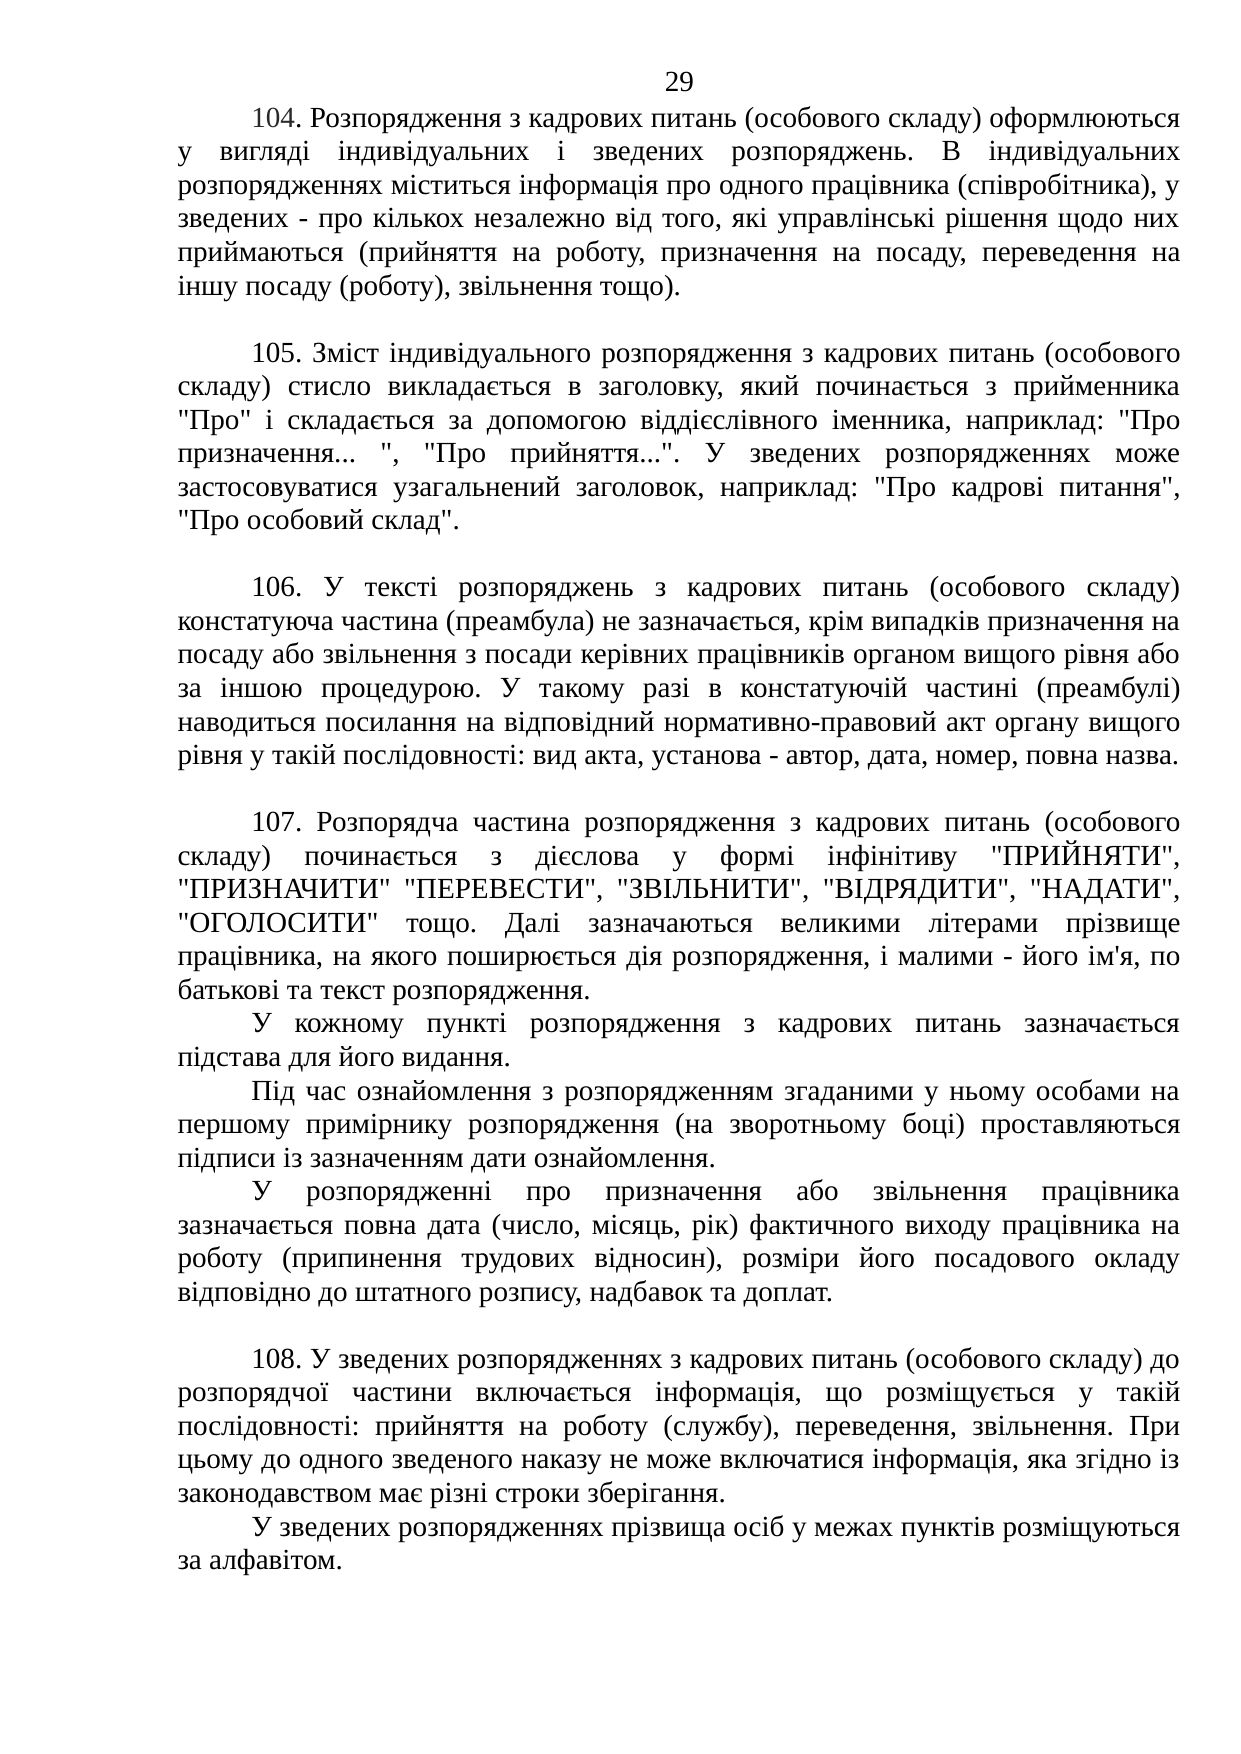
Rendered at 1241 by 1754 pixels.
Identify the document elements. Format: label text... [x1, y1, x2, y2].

text Під час ознайомлення з розпорядженням згаданими у ньому особами на першому примірнику розпорядження (на зворотньому боці) проставляються підписи із зазначенням дати ознайомлення. [177, 1073, 1181, 1173]
text У зведених розпорядженнях прізвища осіб у межах пунктів розміщуються за алфавітом. [177, 1509, 1181, 1576]
text 106. У тексті розпоряджень з кадрових питань (особового складу) констатуюча частина (преамбула) не зазначається, крім випадків призначення на посаду або звільнення з посади керівних працівників органом вищого рівня або за іншою процедурою. У такому разі в констатуючій частині (преамбулі) наводиться посилання на відповідний нормативно-правовий акт органу вищого рівня у такій послідовності: вид акта, установа - автор, дата, номер, повна назва. [177, 569, 1181, 771]
text У розпорядженні про призначення або звільнення працівника зазначається повна дата (число, місяць, рік) фактичного виходу працівника на роботу (припинення трудових відносин), розміри його посадового окладу відповідно до штатного розпису, надбавок та доплат. [177, 1173, 1181, 1307]
text 108. У зведених розпорядженнях з кадрових питань (особового складу) до розпорядчої частини включається інформація, що розміщується у такій послідовності: прийняття на роботу (службу), переведення, звільнення. При цьому до одного зведеного наказу не може включатися інформація, яка згідно із законодавством має різні строки зберігання. [177, 1341, 1181, 1509]
text У кожному пункті розпорядження з кадрових питань зазначається підстава для його видання. [177, 1006, 1181, 1073]
text 105. Зміст індивідуального розпорядження з кадрових питань (особового складу) стисло викладається в заголовку, який починається з прийменника "Про" і складається за допомогою віддієслівного іменника, наприклад: "Про призначення... ", "Про прийняття...". У зведених розпорядженнях може застосовуватися узагальнений заголовок, наприклад: "Про кадрові питання", "Про особовий склад". [177, 335, 1181, 536]
text 104. Розпорядження з кадрових питань (особового складу) оформлюються у вигляді індивідуальних і зведених розпоряджень. В індивідуальних розпорядженнях міститься інформація про одного працівника (співробітника), у зведених - про кількох незалежно від того, які управлінські рішення щодо них приймаються (прийняття на роботу, призначення на посаду, переведення на іншу посаду (роботу), звільнення тощо). [177, 100, 1181, 301]
text 107. Розпорядча частина розпорядження з кадрових питань (особового складу) починається з дієслова у формі інфінітиву "ПРИЙНЯТИ", "ПРИЗНАЧИТИ" "ПЕРЕВЕСТИ", "ЗВІЛЬНИТИ", "ВІДРЯДИТИ", "НАДАТИ", "ОГОЛОСИТИ" тощо. Далі зазначаються великими літерами прізвище працівника, на якого поширюється дія розпорядження, і малими - його ім'я, по батькові та текст розпорядження. [177, 804, 1181, 1006]
